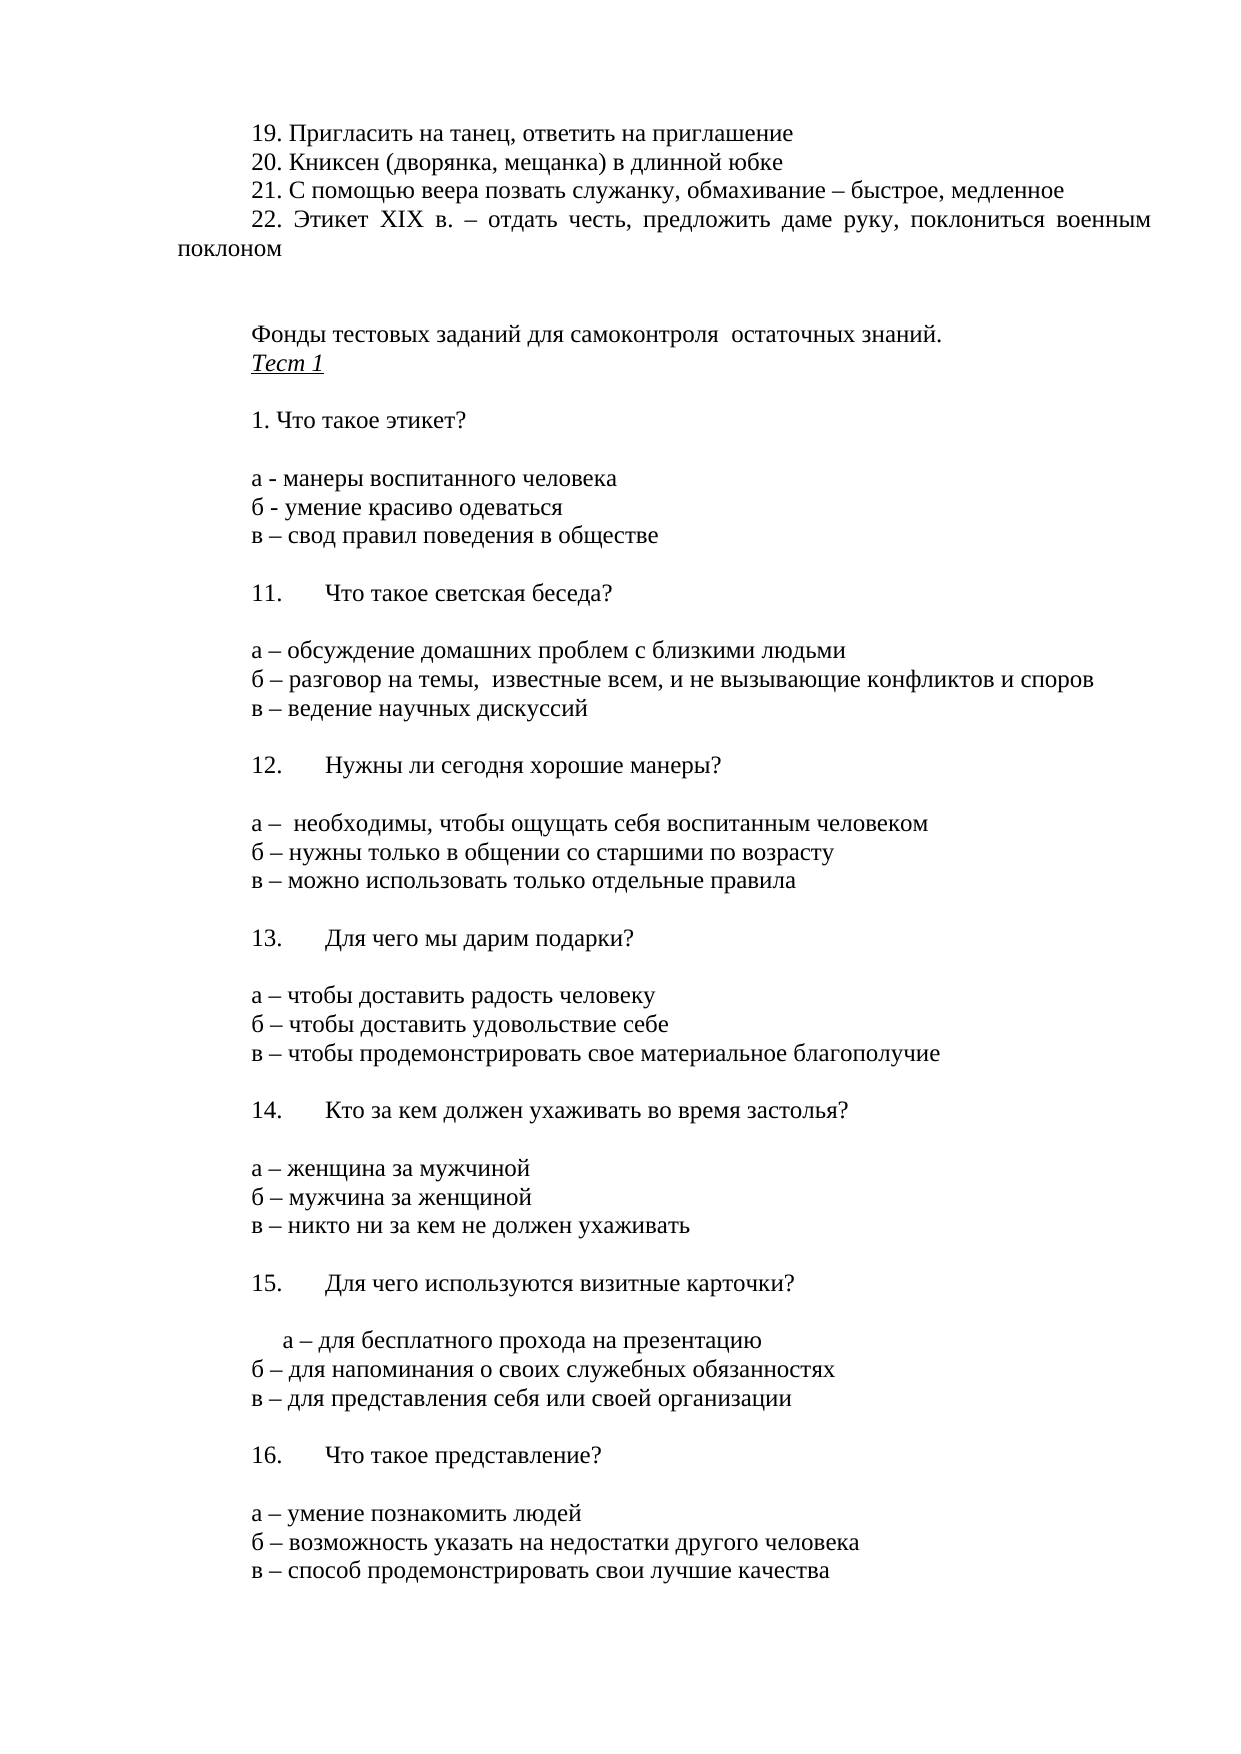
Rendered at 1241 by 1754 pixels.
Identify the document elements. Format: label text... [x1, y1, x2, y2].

list Что такое светская беседа? [177, 578, 1152, 607]
text в – свод правил поведения в обществе [177, 521, 1152, 549]
text а – обсуждение домашних проблем с близкими людьми [177, 636, 1152, 664]
text 19. Пригласить на танец, ответить на приглашение [177, 118, 1152, 147]
text а – умение познакомить людей [177, 1498, 1152, 1527]
text Тест 1 [177, 348, 1152, 377]
text в – способ продемонстрировать свои лучшие качества [177, 1556, 1152, 1584]
text а - манеры воспитанного человека [177, 463, 1152, 492]
text 20. Книксен (дворянка, мещанка) в длинной юбке [177, 147, 1152, 176]
text а – чтобы доставить радость человеку [177, 981, 1152, 1009]
list Кто за кем должен ухаживать во время застолья? [177, 1096, 1152, 1124]
text б – разговор на темы, известные всем, и не вызывающие конфликтов и споров [177, 664, 1152, 693]
text в – никто ни за кем не должен ухаживать [177, 1211, 1152, 1239]
text 21. С помощью веера позвать служанку, обмахивание – быстрое, медленное [177, 176, 1152, 204]
list Для чего используются визитные карточки? [177, 1268, 1152, 1297]
text б – возможность указать на недостатки другого человека [177, 1527, 1152, 1556]
text в – можно использовать только отдельные правила [177, 866, 1152, 894]
list Что такое представление? [177, 1441, 1152, 1469]
text в – для представления себя или своей организации [177, 1383, 1152, 1412]
text б - умение красиво одеваться [177, 492, 1152, 521]
text б – чтобы доставить удовольствие себе [177, 1009, 1152, 1038]
text в – ведение научных дискуссий [177, 693, 1152, 722]
text а – для бесплатного прохода на презентацию [177, 1326, 1152, 1354]
text в – чтобы продемонстрировать свое материальное благополучие [177, 1038, 1152, 1067]
text а – женщина за мужчиной [177, 1153, 1152, 1182]
text 1. Что такое этикет? [177, 406, 1152, 434]
text Фонды тестовых заданий для самоконтроля остаточных знаний. [177, 319, 1152, 348]
text б – нужны только в общении со старшими по возрасту [177, 837, 1152, 866]
list Для чего мы дарим подарки? [177, 923, 1152, 952]
text б – для напоминания о своих служебных обязанностях [177, 1354, 1152, 1383]
text 22. Этикет XIX в. – отдать честь, предложить даме руку, поклониться военным поклоном [177, 204, 1152, 262]
text а – необходимы, чтобы ощущать себя воспитанным человеком [177, 808, 1152, 837]
text б – мужчина за женщиной [177, 1182, 1152, 1211]
list Нужны ли сегодня хорошие манеры? [177, 751, 1152, 779]
